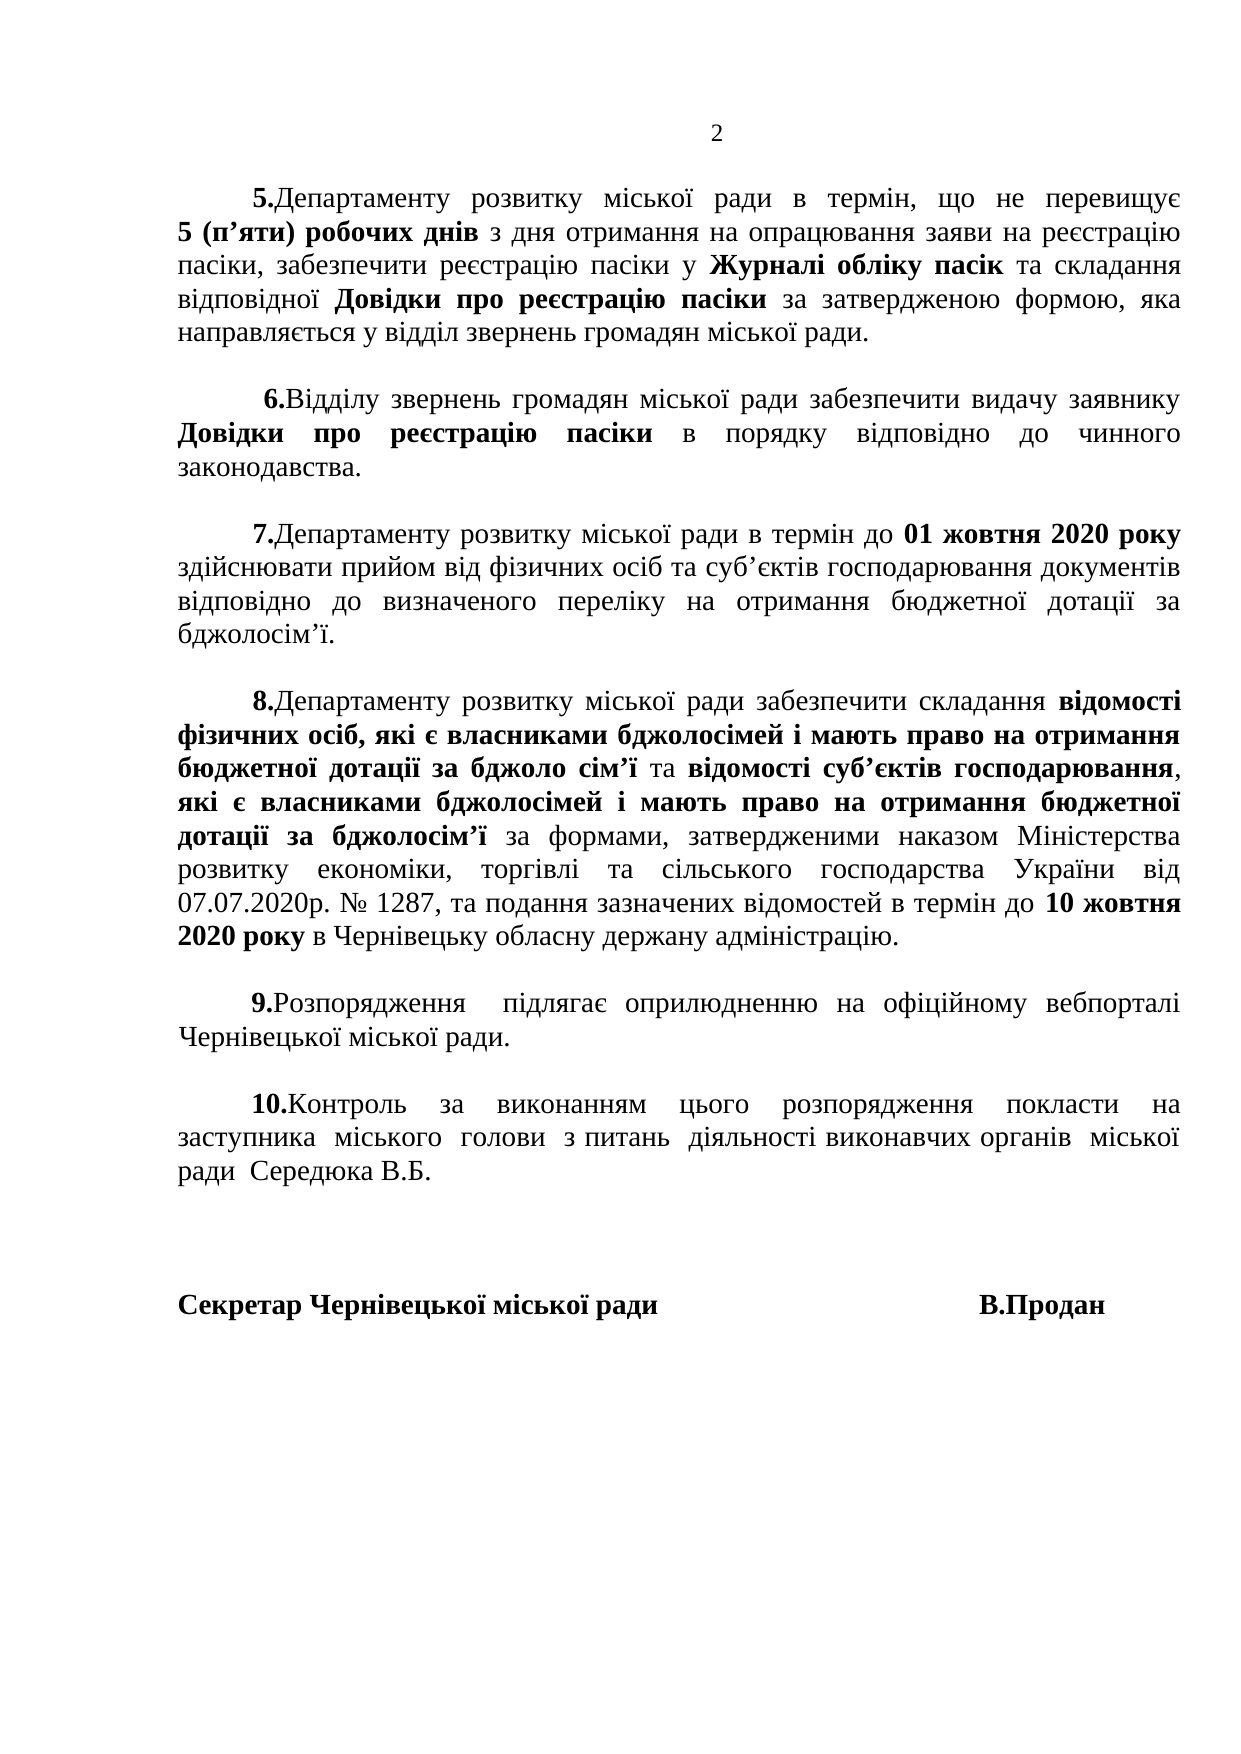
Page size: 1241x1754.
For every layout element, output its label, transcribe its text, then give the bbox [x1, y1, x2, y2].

text 8.Департаменту розвитку міської ради забезпечити складання відомості фізичних осіб, які є власниками бджолосімей і мають право на отримання бюджетної дотації за бджоло сім’ї та відомості суб’єктів господарювання, які є власниками бджолосімей і мають право на отримання бюджетної дотації за бджолосім’ї за формами, затвердженими наказом Міністерства розвитку економіки, торгівлі та сільського господарства України від 07.07.2020р. № 1287, та подання зазначених відомостей в термін до 10 жовтня 2020 року в Чернівецьку обласну держану адміністрацію. [177, 683, 1181, 952]
text 6.Відділу звернень громадян міської ради забезпечити видачу заявнику Довідки про реєстрацію пасіки в порядку відповідно до чинного законодавства. [177, 382, 1181, 482]
text 5.Департаменту розвитку міської ради в термін, що не перевищує 5 (п’яти) робочих днів з дня отримання на опрацювання заяви на реєстрацію пасіки, забезпечити реєстрацію пасіки у Журналі обліку пасік та складання відповідної Довідки про реєстрацію пасіки за затвердженою формою, яка направляється у відділ звернень громадян міської ради. [177, 180, 1181, 348]
text 7.Департаменту розвитку міської ради в термін до 01 жовтня 2020 року здійснювати прийом від фізичних осіб та суб’єктів господарювання документів відповідно до визначеного переліку на отримання бюджетної дотації за бджолосім’ї. [177, 516, 1181, 650]
text Секретар Чернівецької міської ради В.Продан [177, 1287, 1181, 1321]
text 10.Контроль за виконанням цього розпорядження покласти на заступника міського голови з питань діяльності виконавчих органів міської ради Середюка В.Б. [177, 1086, 1181, 1187]
text 9.Розпорядження підлягає оприлюдненню на офіційному вебпорталі Чернівецької міської ради. [178, 985, 1181, 1052]
text 2 [177, 118, 1181, 147]
